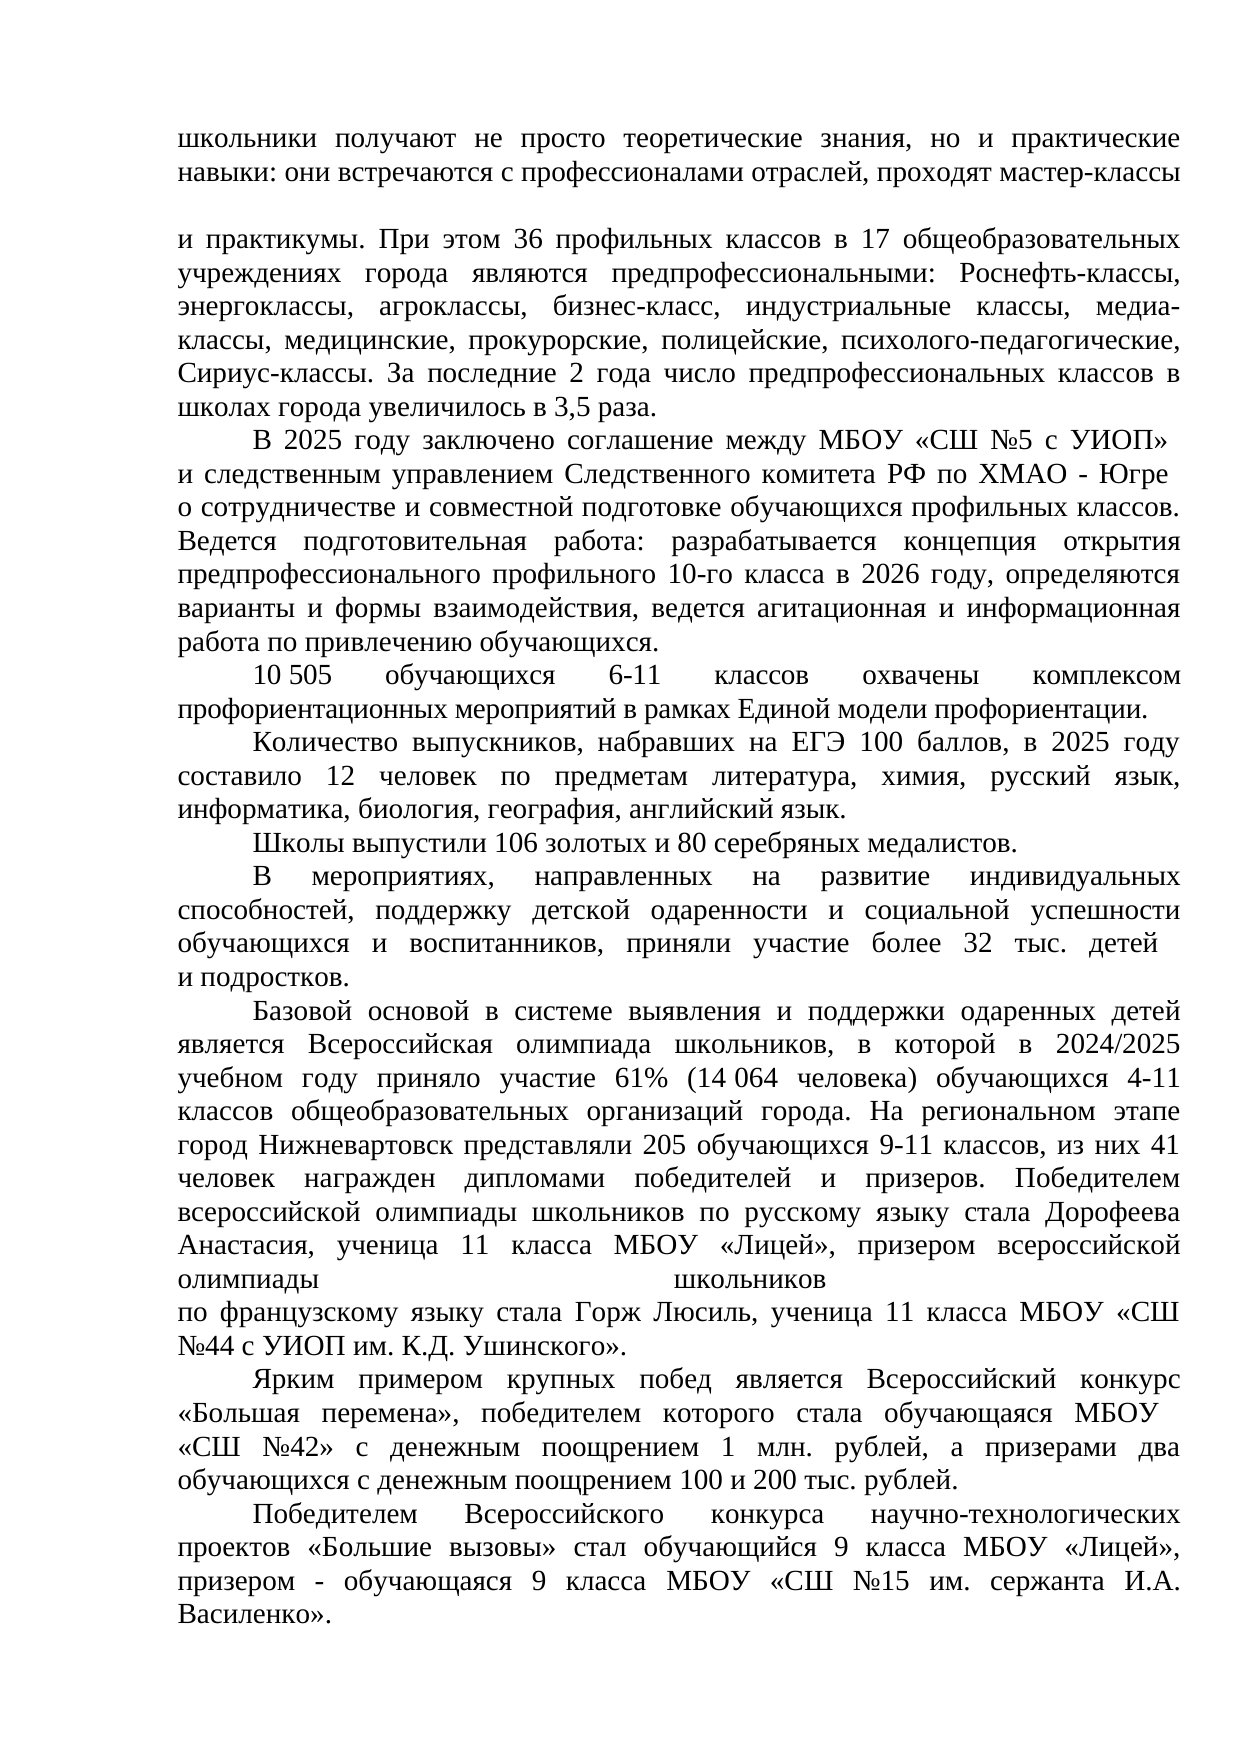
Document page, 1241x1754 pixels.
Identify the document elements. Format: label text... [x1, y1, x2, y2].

text Победителем Всероссийского конкурса научно-технологических проектов «Большие вызовы» стал обучающийся 9 класса МБОУ «Лицей», призером - обучающаяся 9 класса МБОУ «СШ №15 им. сержанта И.А. Василенко». [177, 1496, 1181, 1630]
text В мероприятиях, направленных на развитие индивидуальных способностей, поддержку детской одаренности и социальной успешности обучающихся и воспитанников, приняли участие более 32 тыс. детей и подростков. [177, 858, 1181, 993]
text Школы выпустили 106 золотых и 80 серебряных медалистов. [177, 825, 1181, 858]
text Базовой основой в системе выявления и поддержки одаренных детей является Всероссийская олимпиада школьников, в которой в 2024/2025 учебном году приняло участие 61% (14 064 человека) обучающихся 4-11 классов общеобразовательных организаций города. На региональном этапе город Нижневартовск представляли 205 обучающихся 9-11 классов, из них 41 человек награжден дипломами победителей и призеров. Победителем всероссийской олимпиады школьников по русскому языку стала Дорофеева Анастасия, ученица 11 класса МБОУ «Лицей», призером всероссийской олимпиады школьников по французскому языку стала Горж Люсиль, ученица 11 класса МБОУ «СШ №44 с УИОП им. К.Д. Ушинского». [177, 993, 1181, 1362]
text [177, 121, 1181, 422]
text Ярким примером крупных побед является Всероссийский конкурс «Большая перемена», победителем которого стала обучающаяся МБОУ «СШ №42» с денежным поощрением 1 млн. рублей, а призерами два обучающихся с денежным поощрением 100 и 200 тыс. рублей. [177, 1362, 1181, 1496]
text В 2025 году заключено соглашение между МБОУ «СШ №5 с УИОП» и следственным управлением Следственного комитета РФ по ХМАО - Югре о сотрудничестве и совместной подготовке обучающихся профильных классов. Ведется подготовительная работа: разрабатывается концепция открытия предпрофессионального профильного 10-го класса в 2026 году, определяются варианты и формы взаимодействия, ведется агитационная и информационная работа по привлечению обучающихся. [177, 422, 1181, 657]
text 10 505 обучающихся 6-11 классов охвачены комплексом профориентационных мероприятий в рамках Единой модели профориентации. [177, 657, 1181, 724]
text Количество выпускников, набравших на ЕГЭ 100 баллов, в 2025 году составило 12 человек по предметам литература, химия, русский язык, информатика, биология, география, английский язык. [177, 724, 1181, 825]
